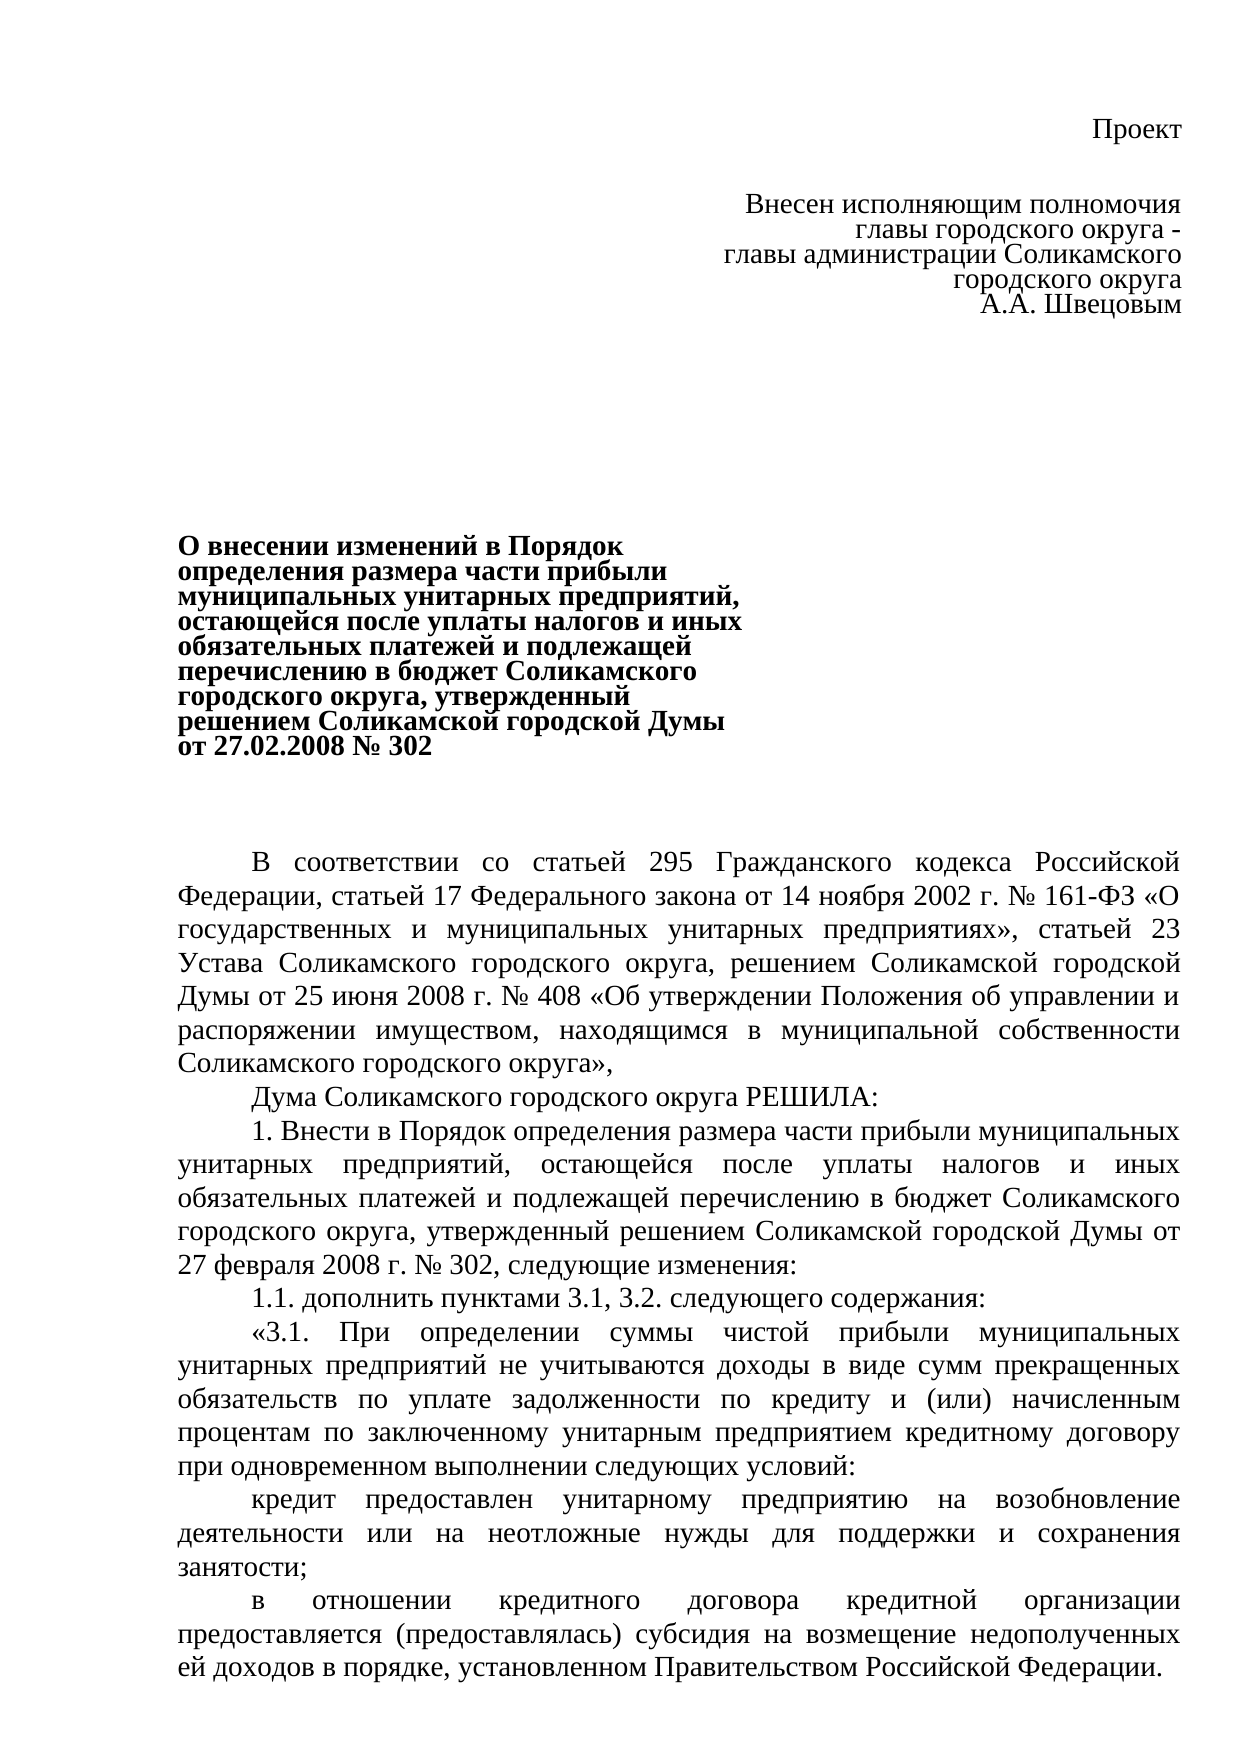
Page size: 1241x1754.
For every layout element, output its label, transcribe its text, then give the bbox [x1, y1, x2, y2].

text О внесении изменений в Порядок [177, 536, 1181, 561]
text перечислению в бюджет Соликамского [177, 661, 1181, 686]
text Внесен исполняющим полномочия [650, 193, 1181, 218]
text Проект [650, 118, 1182, 143]
text главы городского округа - [650, 218, 1181, 243]
text от 27.02.2008 № 302 [177, 736, 1181, 761]
text Дума Соликамского городского округа РЕШИЛА: [177, 1079, 1181, 1113]
text кредит предоставлен унитарному предприятию на возобновление деятельности или на неотложные нужды для поддержки и сохранения занятости; [177, 1482, 1181, 1582]
text в отношении кредитного договора кредитной организации предоставляется (предоставлялась) субсидия на возмещение недополученных ей доходов в порядке, установленном Правительством Российской Федерации. [177, 1582, 1181, 1683]
text А.А. Швецовым [650, 293, 1182, 318]
text В соответствии со статьей 295 Гражданского кодекса Российской Федерации, статьей 17 Федерального закона от 14 ноября . № 161-ФЗ «О государственных и муниципальных унитарных предприятиях», статьей 23 Устава Соликамского городского округа, решением Соликамской городской Думы от 25 июня . № 408 «Об утверждении Положения об управлении и распоряжении имуществом, находящимся в муниципальной собственности Соликамского городского округа», [177, 844, 1181, 1079]
text муниципальных унитарных предприятий, [177, 586, 1181, 611]
text остающейся после уплаты налогов и иных [177, 611, 1181, 636]
text 1.1. дополнить пунктами 3.1, 3.2. следующего содержания: [177, 1280, 1181, 1314]
text главы администрации Соликамского городского округа [650, 243, 1182, 293]
text решением Соликамской городской Думы [177, 711, 655, 736]
text 1. Внести в Порядок определения размера части прибыли муниципальных унитарных предприятий, остающейся после уплаты налогов и иных обязательных платежей и подлежащей перечислению в бюджет Соликамского городского округа, утвержденный решением Соликамской городской Думы от 27 февраля . № 302, следующие изменения: [177, 1113, 1181, 1280]
text решением Соликамской городской Думы [665, 711, 1181, 736]
text городского округа, утвержденный [177, 686, 1181, 711]
text обязательных платежей и подлежащей [177, 636, 1181, 661]
text определения размера части прибыли [177, 561, 1181, 586]
text «3.1. При определении суммы чистой прибыли муниципальных унитарных предприятий не учитываются доходы в виде сумм прекращенных обязательств по уплате задолженности по кредиту и (или) начисленным процентам по заключенному унитарным предприятием кредитному договору при одновременном выполнении следующих условий: [177, 1314, 1181, 1482]
